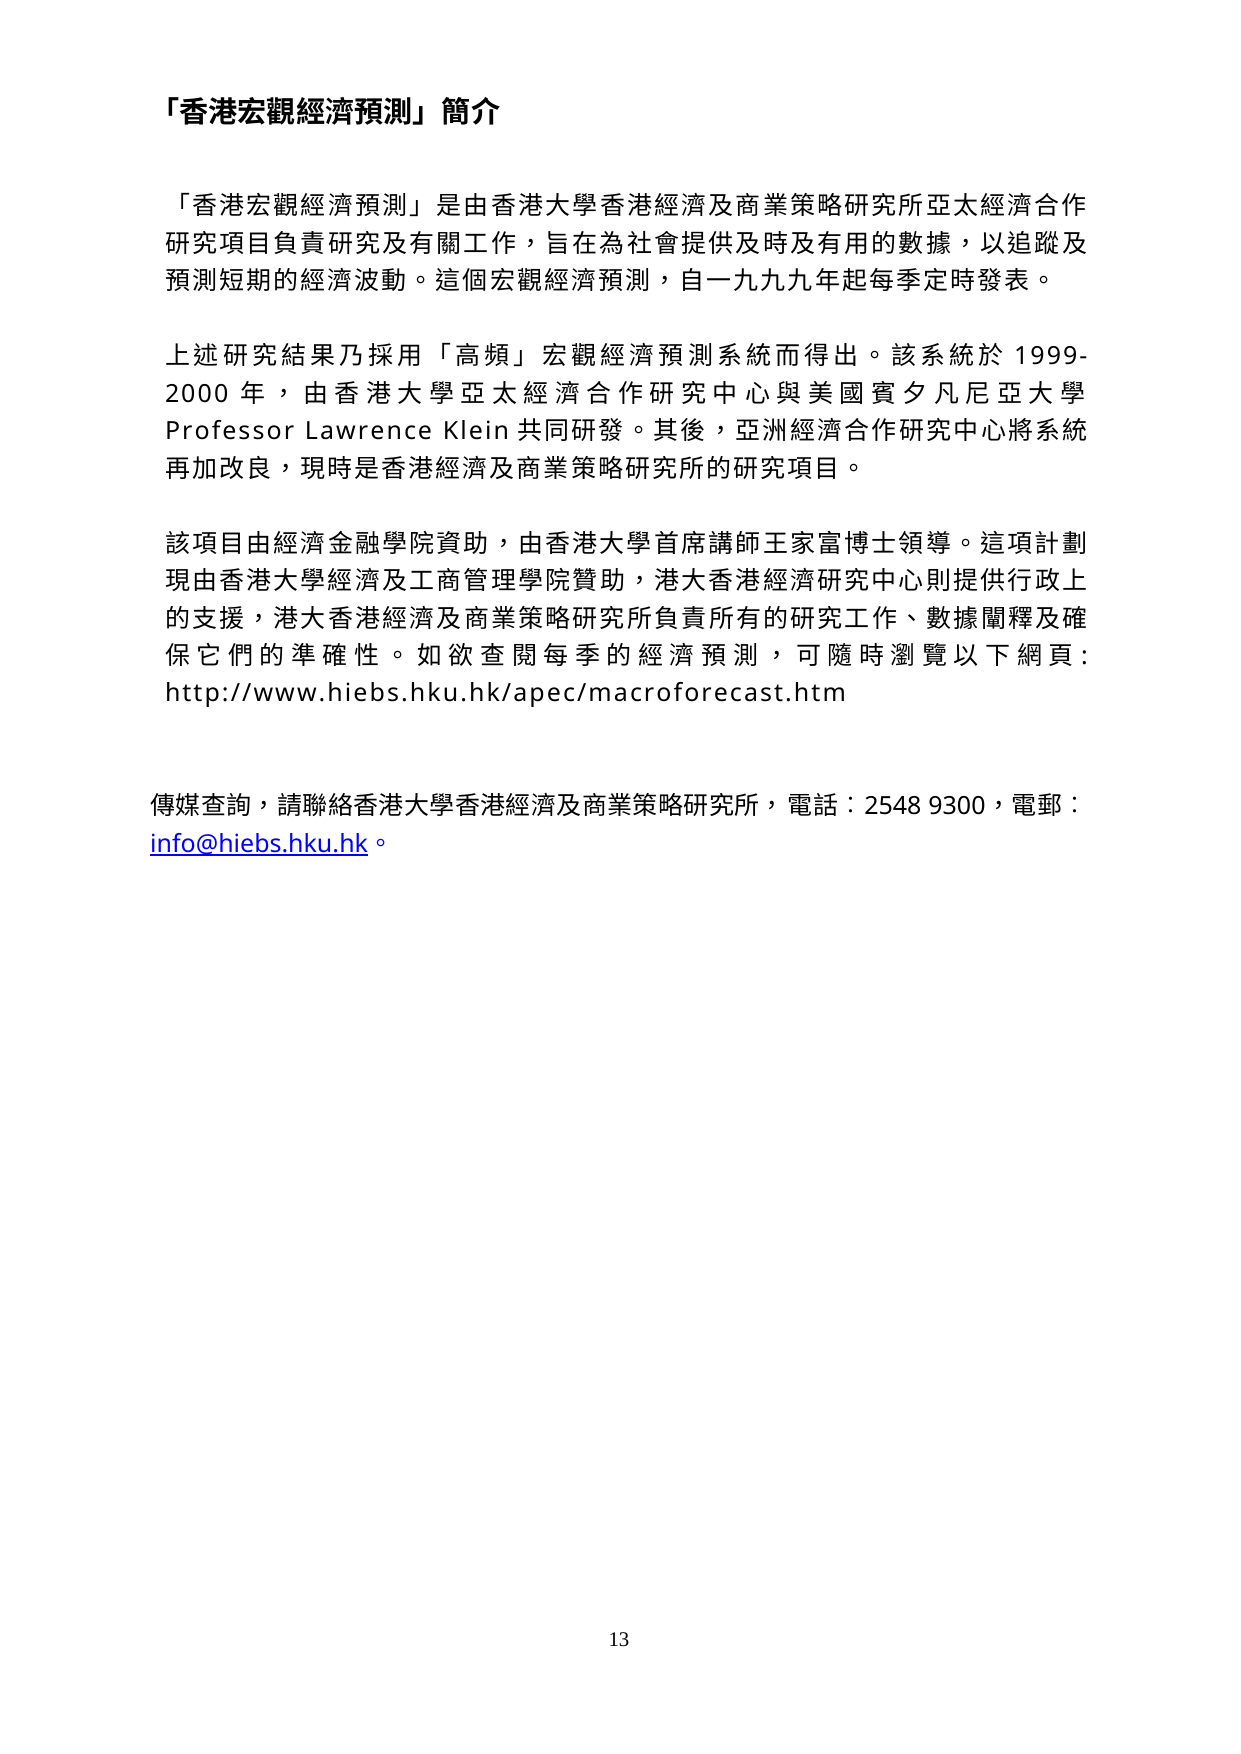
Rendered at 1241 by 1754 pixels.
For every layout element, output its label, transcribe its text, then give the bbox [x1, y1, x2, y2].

text 傳媒查詢，請聯絡香港大學香港經濟及商業策略研究所，電話︰2548 9300，電郵︰ info@hiebs.hku.hk。 [150, 785, 1087, 860]
text 「香港宏觀經濟預測」是由香港大學香港經濟及商業策略研究所亞太經濟合作研究項目負責研究及有關工作，旨在為社會提供及時及有用的數據，以追蹤及預測短期的經濟波動。這個宏觀經濟預測，自一九九九年起每季定時發表。 [165, 185, 1087, 298]
text 上述研究結果乃採用「高頻」宏觀經濟預測系統而得出。該系統於1999-2000年，由香港大學亞太經濟合作研究中心與美國賓夕凡尼亞大學 Professor Lawrence Klein共同研發。其後，亞洲經濟合作研究中心將系統再加改良，現時是香港經濟及商業策略研究所的研究項目。 [165, 335, 1087, 485]
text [150, 73, 1087, 148]
text 該項目由經濟金融學院資助，由香港大學首席講師王家富博士領導。這項計劃現由香港大學經濟及工商管理學院贊助，港大香港經濟研究中心則提供行政上的支援，港大香港經濟及商業策略研究所負責所有的研究工作、數據闡釋及確保它們的準確性。如欲查閱每季的經濟預測，可隨時瀏覽以下網頁: http://www.hiebs.hku.hk/apec/macroforecast.htm [165, 523, 1087, 710]
